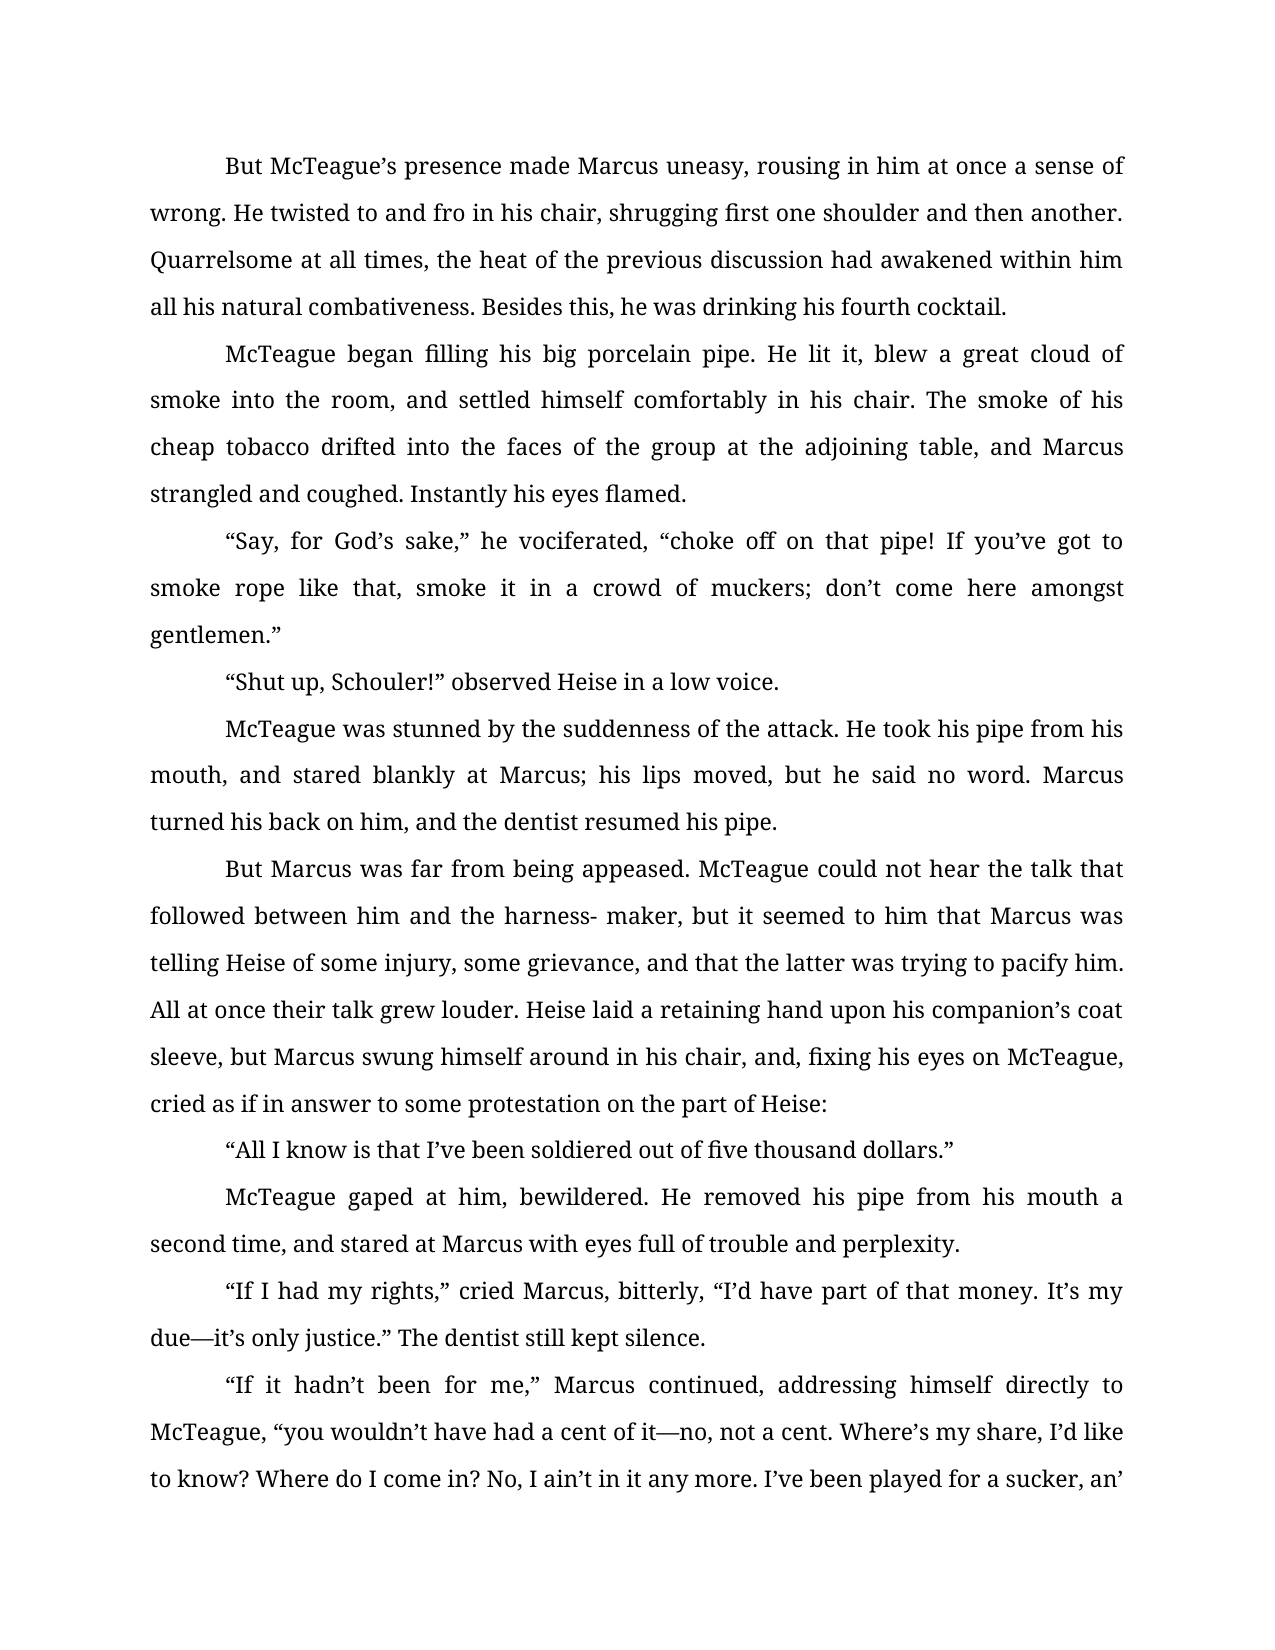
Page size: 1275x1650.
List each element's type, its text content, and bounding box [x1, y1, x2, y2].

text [150, 1369, 1125, 1494]
text “Say, for God’s sake,” he vociferated, “choke off on that pipe! If you’ve got to smoke rope like that, smoke it in a crowd of muckers; don’t come here amongst gentlemen.” [150, 525, 1125, 650]
text “All I know is that I’ve been soldiered out of five thousand dollars.” [150, 1134, 1125, 1166]
text But McTeague’s presence made Marcus uneasy, rousing in him at once a sense of wrong. He twisted to and fro in his chair, shrugging first one shoulder and then another. Quarrelsome at all times, the heat of the previous discussion had awakened within him all his natural combativeness. Besides this, he was drinking his fourth cocktail. [150, 150, 1125, 322]
text “Shut up, Schouler!” observed Heise in a low voice. [150, 666, 1125, 697]
text But Marcus was far from being appeased. McTeague could not hear the talk that followed between him and the harness- maker, but it seemed to him that Marcus was telling Heise of some injury, some grievance, and that the latter was trying to pacify him. All at once their talk grew louder. Heise laid a retaining hand upon his companion’s coat sleeve, but Marcus swung himself around in his chair, and, fixing his eyes on McTeague, cried as if in answer to some protestation on the part of Heise: [150, 853, 1125, 1119]
text McTeague gaped at him, bewildered. He removed his pipe from his mouth a second time, and stared at Marcus with eyes full of trouble and perplexity. [150, 1181, 1125, 1259]
text McTeague began filling his big porcelain pipe. He lit it, blew a great cloud of smoke into the room, and settled himself comfortably in his chair. The smoke of his cheap tobacco drifted into the faces of the group at the adjoining table, and Marcus strangled and coughed. Instantly his eyes flamed. [150, 337, 1125, 509]
text “If I had my rights,” cried Marcus, bitterly, “I’d have part of that money. It’s my due—it’s only justice.” The dentist still kept silence. [150, 1275, 1125, 1353]
text McTeague was stunned by the suddenness of the attack. He took his pipe from his mouth, and stared blankly at Marcus; his lips moved, but he said no word. Marcus turned his back on him, and the dentist resumed his pipe. [150, 712, 1125, 837]
